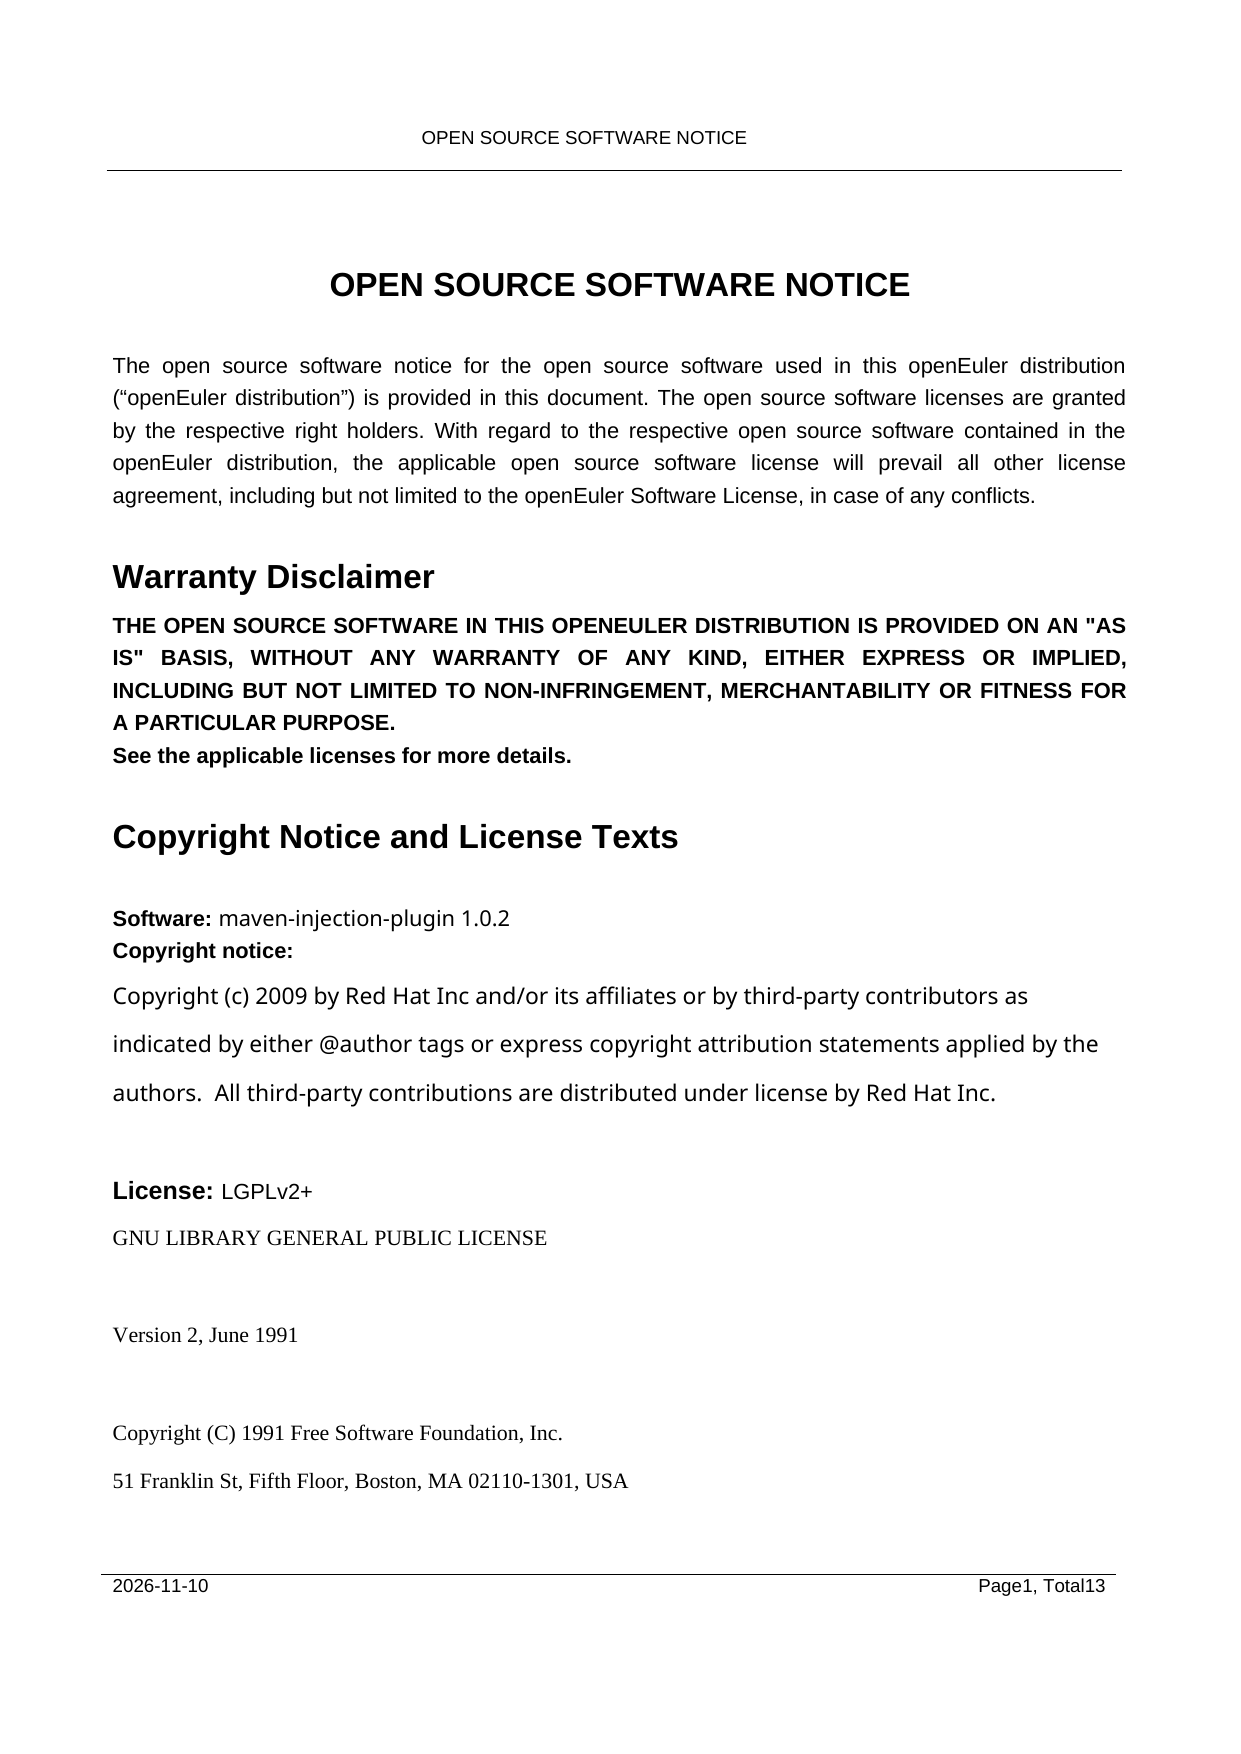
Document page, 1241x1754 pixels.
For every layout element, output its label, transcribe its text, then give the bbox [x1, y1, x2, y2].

text OPEN SOURCE SOFTWARE NOTICE [112, 251, 1128, 316]
text License: LGPLv2+ [112, 1174, 1128, 1207]
text The open source software notice for the open source software used in this openEuler distribution (“openEuler distribution”) is provided in this document. The open source software licenses are granted by the respective right holders. With regard to the respective open source software contained in the openEuler distribution, the applicable open source software license will prevail all other license agreement, including but not limited to the openEuler Software License, in case of any conflicts. [112, 349, 1128, 511]
text Copyright notice: [112, 934, 1128, 966]
text Warranty Disclaimer [112, 544, 1128, 609]
text THE OPEN SOURCE SOFTWARE IN THIS OPENEULER DISTRIBUTION IS PROVIDED ON AN "AS IS" BASIS, WITHOUT ANY WARRANTY OF ANY KIND, EITHER EXPRESS OR IMPLIED, INCLUDING BUT NOT LIMITED TO NON-INFRINGEMENT, MERCHANTABILITY OR FITNESS FOR A PARTICULAR PURPOSE. See the applicable licenses for more details. [112, 609, 1128, 771]
text Copyright (c) 2009 by Red Hat Inc and/or its affiliates or by third-party contributors as indicated by either @author tags or express copyright attribution statements applied by the authors. All third-party contributions are distributed under license by Red Hat Inc. [112, 979, 1128, 1158]
text Copyright Notice and License Texts [112, 804, 1128, 869]
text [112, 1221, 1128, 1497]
text Software: maven-injection-plugin 1.0.2 [112, 901, 1128, 934]
